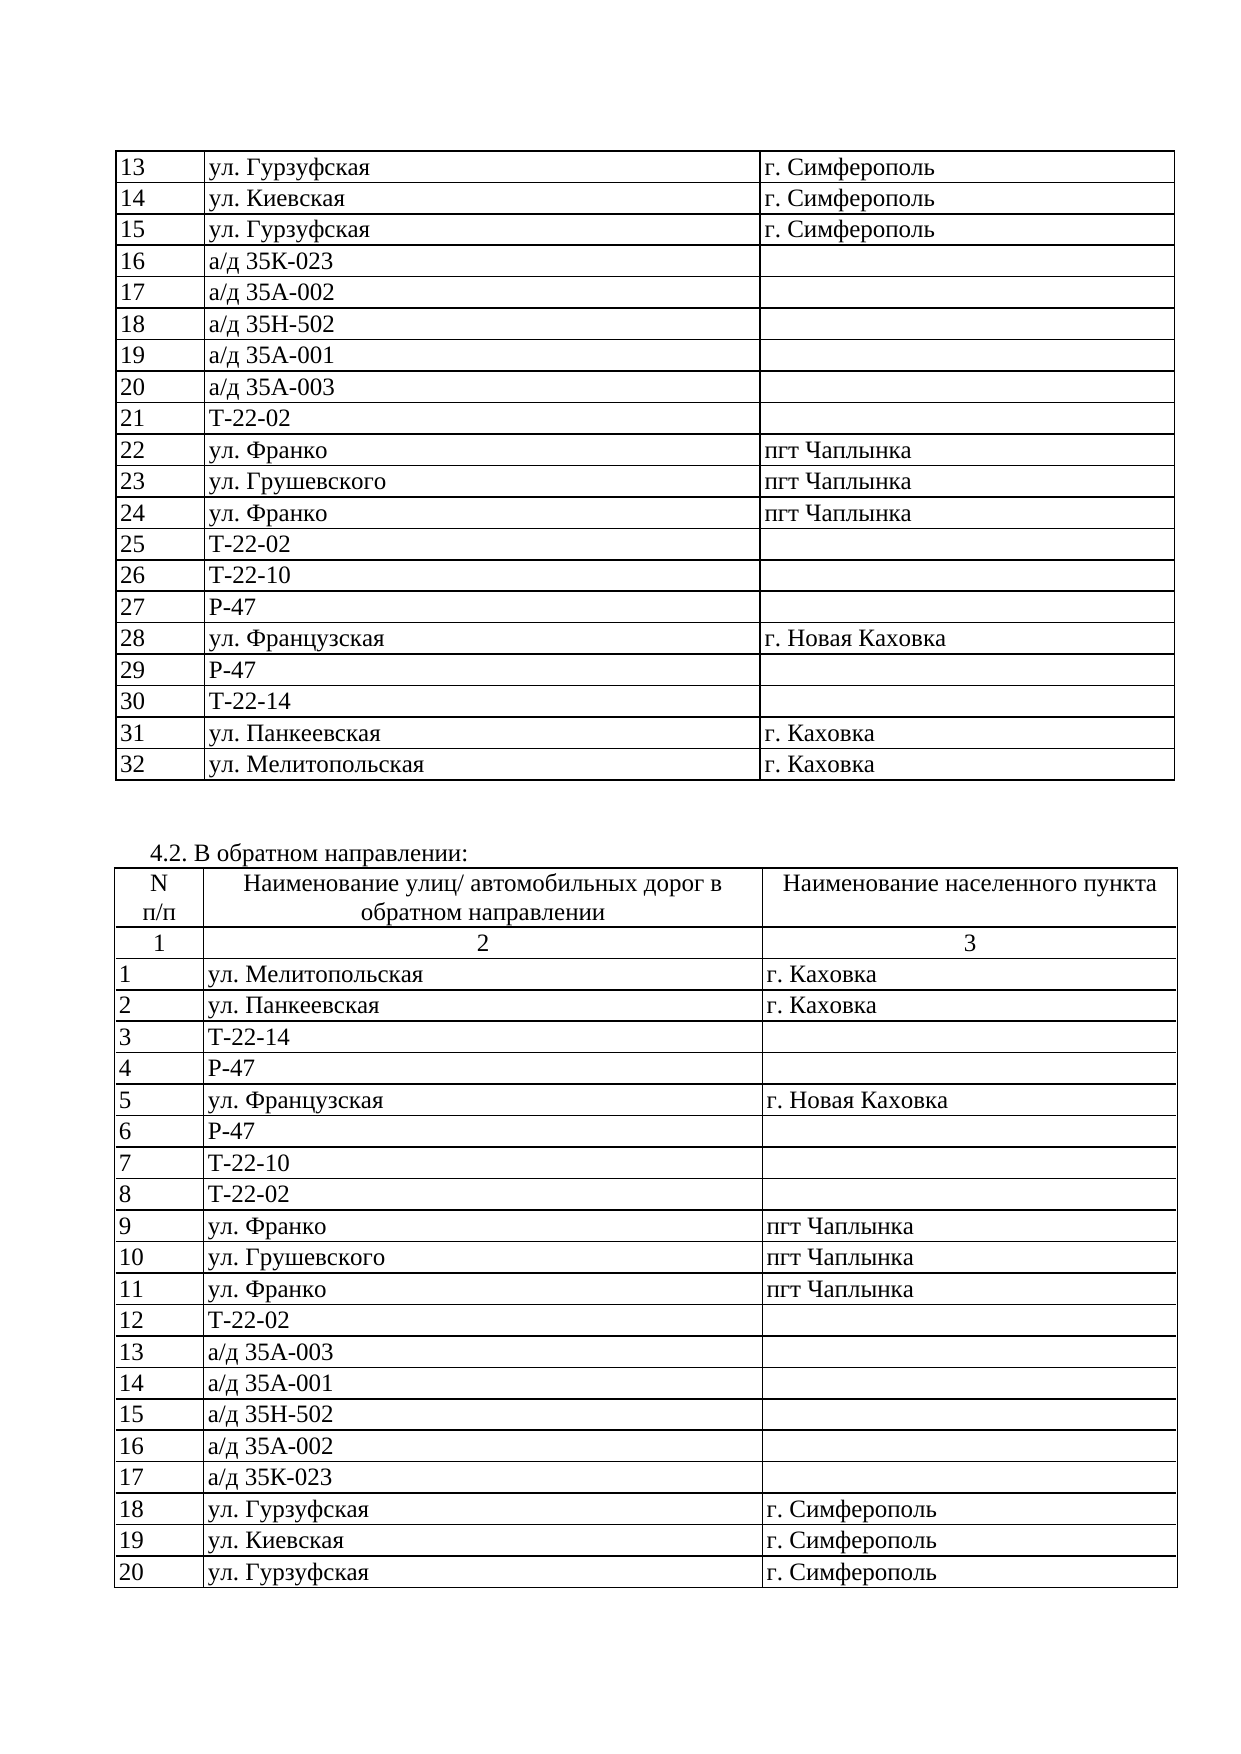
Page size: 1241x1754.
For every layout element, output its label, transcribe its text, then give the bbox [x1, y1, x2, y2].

table_cell [761, 686, 1174, 716]
table_cell 18 [115, 1493, 203, 1524]
table_cell пгт Чаплынка [763, 1272, 1177, 1303]
table_cell 20 [115, 1556, 203, 1587]
table_cell Т-22-10 [204, 1148, 762, 1178]
table_cell г. Каховка [761, 749, 1174, 779]
table_cell [761, 561, 1174, 590]
table_cell Т-22-02 [204, 1179, 762, 1209]
table_cell а/д 35А-003 [205, 372, 759, 402]
table_cell г. Симферополь [763, 1555, 1177, 1587]
table_cell Р-47 [205, 655, 759, 685]
table_cell ул. Франко [205, 498, 759, 527]
table_cell 3 [763, 926, 1177, 957]
table_cell а/д 35Н-502 [204, 1400, 762, 1429]
table_cell ул. Франко [205, 435, 759, 464]
table_cell 20 [117, 372, 204, 402]
table_cell ул. Киевская [204, 1525, 762, 1555]
table_cell а/д 35А-003 [204, 1337, 762, 1366]
table_cell 16 [117, 246, 204, 276]
table_cell ул. Панкеевская [205, 718, 759, 748]
table_cell а/д 35К-023 [205, 246, 759, 276]
table_cell 19 [117, 340, 204, 370]
table_cell 12 [115, 1305, 203, 1335]
table_cell 15 [115, 1399, 203, 1429]
table_header Наименование населенного пункта [763, 869, 1177, 926]
table_cell 23 [117, 466, 204, 496]
table_cell 6 [115, 1116, 203, 1146]
table_cell ул. Французская [205, 623, 759, 653]
table_cell [761, 372, 1174, 402]
table_cell [761, 529, 1174, 559]
table_cell 29 [117, 655, 204, 685]
table_cell ул. Мелитопольская [205, 749, 759, 779]
table_cell 17 [117, 277, 204, 307]
table_cell ул. Французская [204, 1085, 762, 1115]
table_cell 2 [115, 990, 203, 1020]
table_cell ул. Мелитопольская [204, 959, 762, 989]
table_cell пгт Чаплынка [761, 466, 1174, 496]
table_cell Т-22-02 [205, 403, 759, 433]
table_cell 1 [115, 927, 203, 957]
table_cell Р-47 [204, 1053, 762, 1083]
table_cell 16 [115, 1430, 203, 1461]
table_cell [763, 1304, 1177, 1335]
table_cell [763, 1398, 1177, 1429]
table_cell 10 [115, 1242, 203, 1272]
table_header N п/п [115, 869, 203, 926]
table_cell а/д 35А-001 [204, 1368, 762, 1398]
table_cell 4 [115, 1053, 203, 1083]
table_cell [763, 1461, 1177, 1492]
text 4.2. В обратном направлении: [150, 838, 1090, 867]
table_cell 8 [115, 1179, 203, 1209]
table_cell 14 [117, 183, 204, 213]
table_cell 19 [115, 1525, 203, 1555]
table_cell [763, 1366, 1177, 1398]
table_cell [763, 1052, 1177, 1083]
table_cell 9 [115, 1210, 203, 1241]
table_cell ул. Гурзуфская [205, 215, 759, 244]
table_cell [761, 403, 1174, 433]
table_cell пгт Чаплынка [761, 435, 1174, 464]
table_cell ул. Гурзуфская [204, 1494, 762, 1524]
table_cell г. Симферополь [763, 1524, 1177, 1555]
table_cell г. Новая Каховка [763, 1083, 1177, 1115]
table_cell г. Симферополь [761, 152, 1174, 181]
table_cell Т-22-14 [204, 1022, 762, 1052]
table_cell 30 [117, 686, 204, 716]
table_cell г. Новая Каховка [761, 623, 1174, 653]
table_cell 18 [117, 309, 204, 339]
table_header Наименование улиц/ автомобильных дорог в обратном направлении [204, 869, 762, 926]
table_cell 3 [115, 1021, 203, 1052]
table_cell [761, 340, 1174, 370]
table_cell г. Каховка [763, 958, 1177, 989]
table_cell Р-47 [205, 592, 759, 622]
table_cell ул. Гурзуфская [205, 152, 759, 181]
table_cell 5 [115, 1084, 203, 1115]
table_cell 28 [117, 623, 204, 653]
table_cell Т-22-14 [205, 686, 759, 716]
table_cell Т-22-10 [205, 561, 759, 590]
table_cell пгт Чаплынка [763, 1209, 1177, 1241]
table_cell [763, 1178, 1177, 1209]
table_cell [763, 1115, 1177, 1146]
table_cell [763, 1429, 1177, 1461]
table_cell а/д 35А-001 [205, 340, 759, 370]
table_cell 15 [117, 215, 204, 244]
table_cell [763, 1020, 1177, 1052]
table_cell ул. Гурзуфская [204, 1557, 762, 1587]
table_cell [763, 1335, 1177, 1366]
table_cell Т-22-02 [205, 529, 759, 559]
table_cell ул. Франко [204, 1211, 762, 1241]
table_cell г. Симферополь [761, 215, 1174, 244]
table_cell 13 [117, 152, 204, 181]
table_cell [761, 277, 1174, 307]
table_cell 7 [115, 1147, 203, 1178]
table_cell 24 [117, 498, 204, 527]
table_cell Т-22-02 [204, 1305, 762, 1335]
table_cell г. Каховка [761, 718, 1174, 748]
table_cell г. Каховка [763, 989, 1177, 1020]
table_cell ул. Грушевского [204, 1242, 762, 1272]
table_cell 14 [115, 1368, 203, 1398]
table_cell ул. Киевская [205, 183, 759, 213]
table_cell 21 [117, 403, 204, 433]
table_cell 26 [117, 561, 204, 590]
table_cell 2 [204, 928, 762, 957]
table_cell 17 [115, 1462, 203, 1492]
table_cell ул. Панкеевская [204, 991, 762, 1020]
table_cell 13 [115, 1336, 203, 1366]
table_cell а/д 35К-023 [204, 1462, 762, 1492]
table_cell 31 [117, 718, 204, 748]
table_cell [761, 309, 1174, 339]
table_cell г. Симферополь [763, 1492, 1177, 1524]
table_cell Р-47 [204, 1116, 762, 1146]
table_cell а/д 35А-002 [205, 277, 759, 307]
table_cell 11 [115, 1273, 203, 1303]
table_cell ул. Франко [204, 1274, 762, 1303]
table_cell 1 [115, 959, 203, 989]
table_cell г. Симферополь [761, 183, 1174, 213]
table_cell а/д 35А-002 [204, 1431, 762, 1461]
table_cell а/д 35Н-502 [205, 309, 759, 339]
table_cell ул. Грушевского [205, 466, 759, 496]
table_cell [763, 1146, 1177, 1178]
table_cell [761, 655, 1174, 685]
table_cell пгт Чаплынка [761, 498, 1174, 527]
table_cell 32 [117, 749, 204, 779]
table_cell 27 [117, 592, 204, 622]
table_cell [761, 246, 1174, 276]
table_cell [761, 592, 1174, 622]
table_cell 25 [117, 529, 204, 559]
table_cell 22 [117, 435, 204, 464]
table_cell пгт Чаплынка [763, 1241, 1177, 1272]
